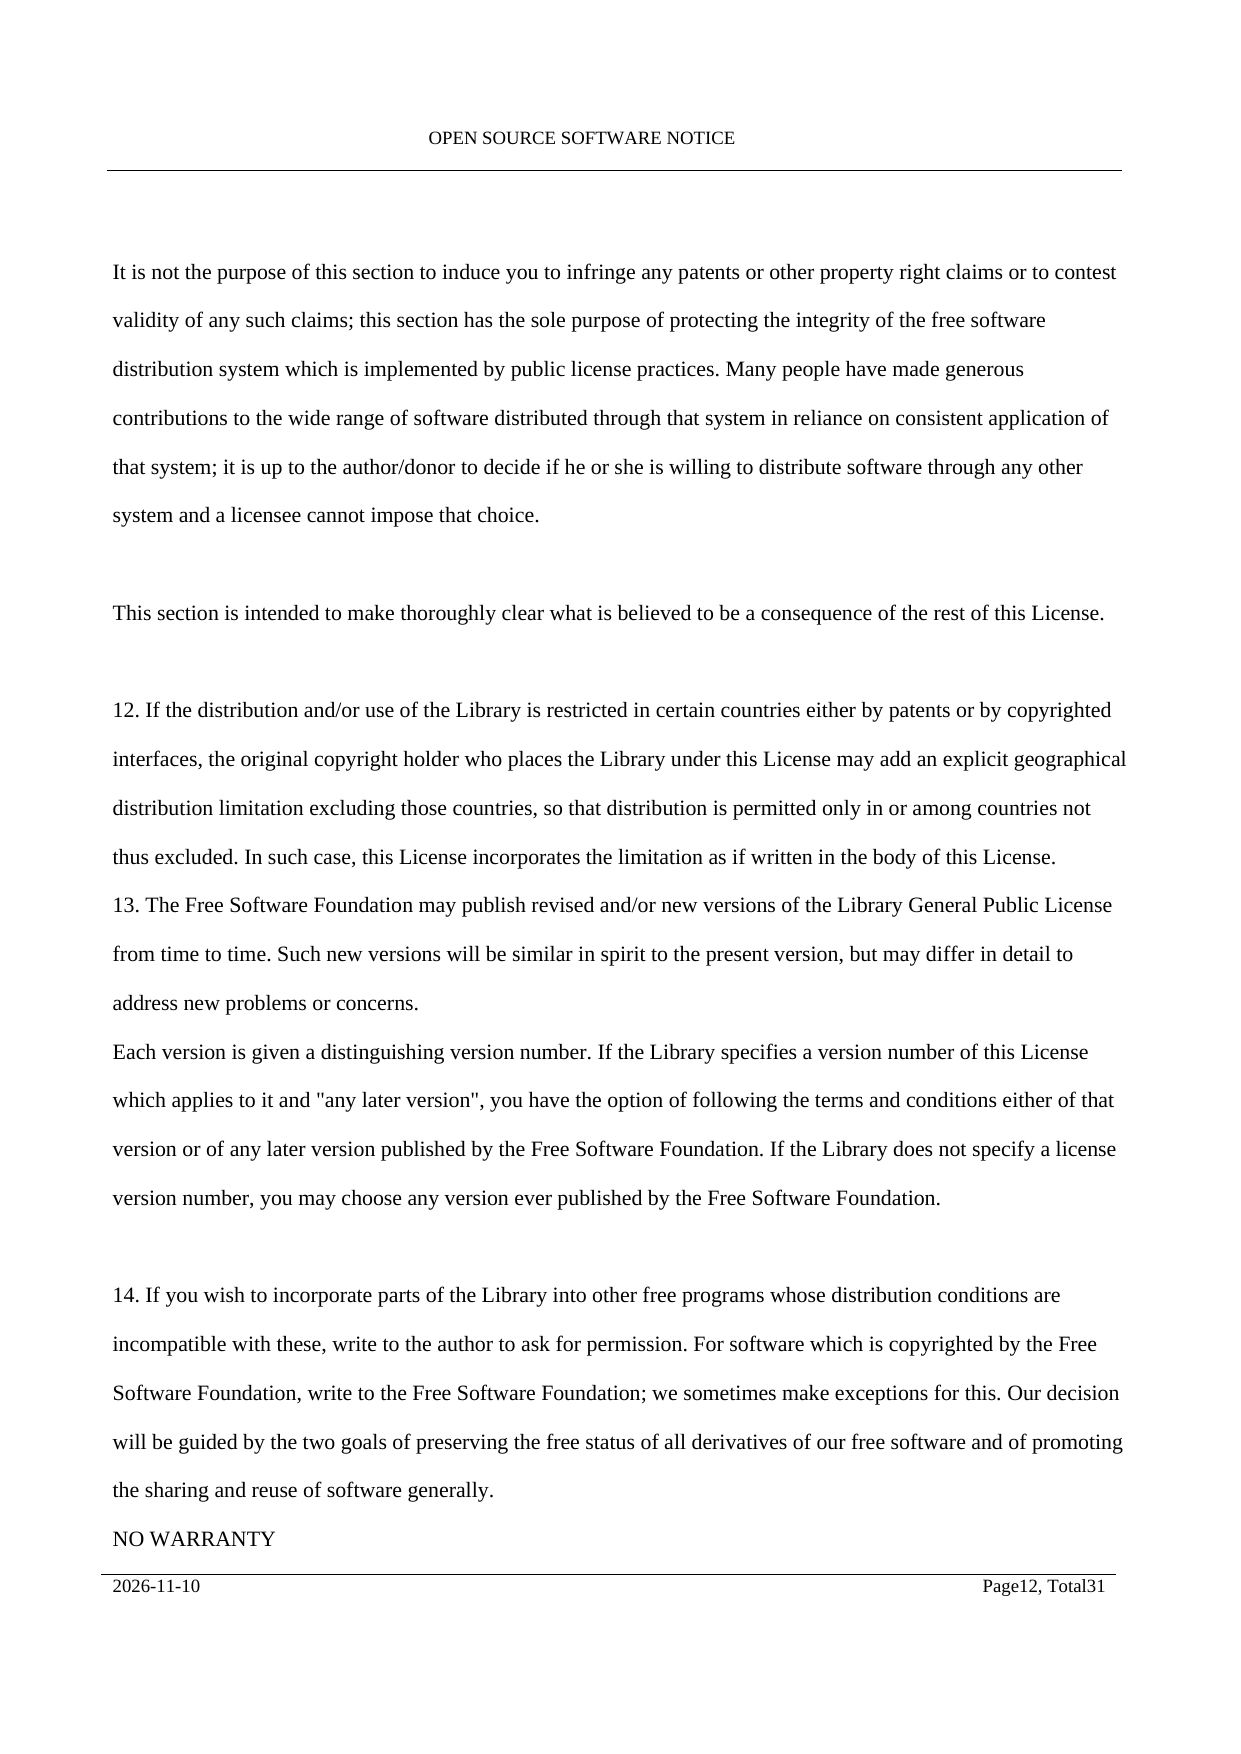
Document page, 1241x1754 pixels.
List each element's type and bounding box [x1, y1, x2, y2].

text [112, 206, 1128, 1555]
